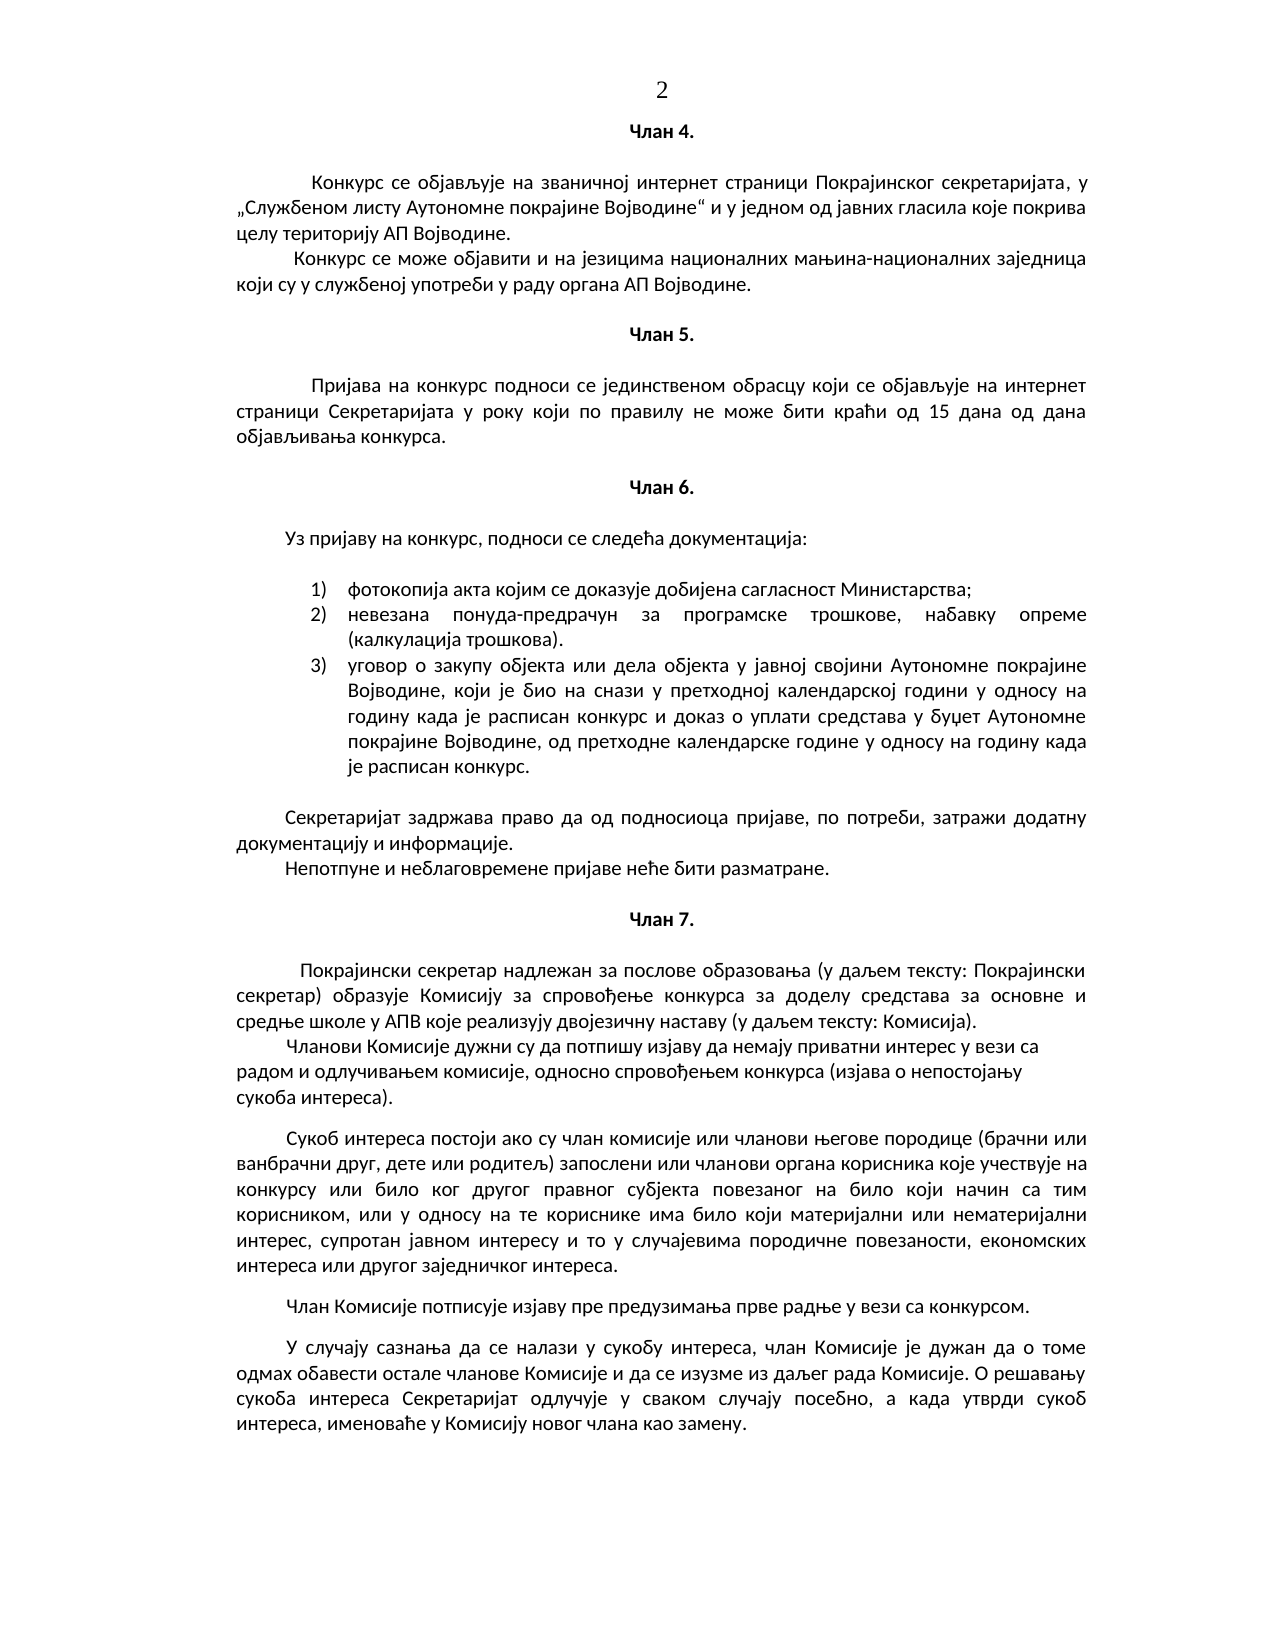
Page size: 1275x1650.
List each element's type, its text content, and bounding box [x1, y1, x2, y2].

text Уз пријаву на конкурс, подноси се следећа документација: [236, 525, 1088, 550]
text Пријава на конкурс подноси се јединственом обрасцу који се објављује на интернет страници Секретаријата у року који по правилу не може бити краћи од 15 дана од дана објављивања конкурса. [236, 372, 1088, 449]
text Члан 6. [236, 474, 1088, 499]
list невезана понуда-предрачун за програмске трошкове, набавку опреме (калкулација трошкова). [310, 601, 1088, 652]
list фотокопија акта којим се доказује добијена сагласност Министарства; [310, 576, 1088, 601]
text Покрајински секретар надлежан за послове образовања (у даљем тексту: Покрајински секретар) образује Комисију за спровођење конкурса за доделу средстава за основне и средње школе у АПВ које реализују двојезичну наставу (у даљем тексту: Комисија). [236, 957, 1088, 1033]
text Члан 7. [236, 906, 1088, 932]
list уговор о закупу објекта или дела објекта у јавној својини Аутономне покрајине Војводине, који је био на снази у претходној календарској години у односу на годину када је расписан конкурс и доказ о уплати средстава у буџет Аутономне покрајине Војводине, од претходне календарске године у односу на годину када је расписан конкурс. [310, 652, 1088, 779]
text У случају сазнања да се налази у сукобу интереса, члан Комисије је дужан да о томе одмах обавести остале чланове Комисије и да се изузме из даљег рада Комисије. О решавању сукоба интереса Секретаријат одлучује у сваком случају посебно, а када утврди сукоб интереса, именоваће у Комисију новог члана као замену. [236, 1334, 1088, 1436]
text Чланови Комисије дужни су да потпишу изјаву да немају приватни интерес у вези са радом и одлучивањем комисије, односно спровођењем конкурса (изјава о непостојању сукоба интереса). [236, 1033, 1088, 1109]
text Секретаријат задржава право да од подносиоца пријаве, по потреби, затражи додатну документацију и информације. [236, 804, 1088, 855]
text Члан 4. [236, 118, 1088, 144]
text Члан 5. [236, 322, 1088, 347]
text Члан Комисије потписује изјаву пре предузимања прве радње у вези са конкурсом. [236, 1293, 1088, 1319]
text Сукоб интереса постоји ако су члан комисије или чланови његове породице (брачни или ванбрачни друг, дете или родитељ) запослени или чланови органа кoрисника које учествује на конкурсу или било ког другог правног субјекта повезаног на било који начин са тим корисником, или у односу на те кориснике има било који материјални или нематеријални интерес, супротан јавном интересу и то у случајевима породичне повезаности, економских интереса или другог заједничког интереса. [236, 1125, 1088, 1278]
text Непотпуне и неблаговремене пријаве неће бити разматране. [236, 855, 1088, 881]
text Конкурс се објављује на званичној интернет страници Покрајинског секретаријата, у „Службеном листу Аутономне покрајине Војводине“ и у једном од јавних гласила које покрива целу територију АП Војводине. [236, 169, 1088, 245]
text Конкурс се може објавити и на језицима националних мањина-националних заједница који су у службеној употреби у раду органа АП Војводине. [236, 245, 1088, 296]
